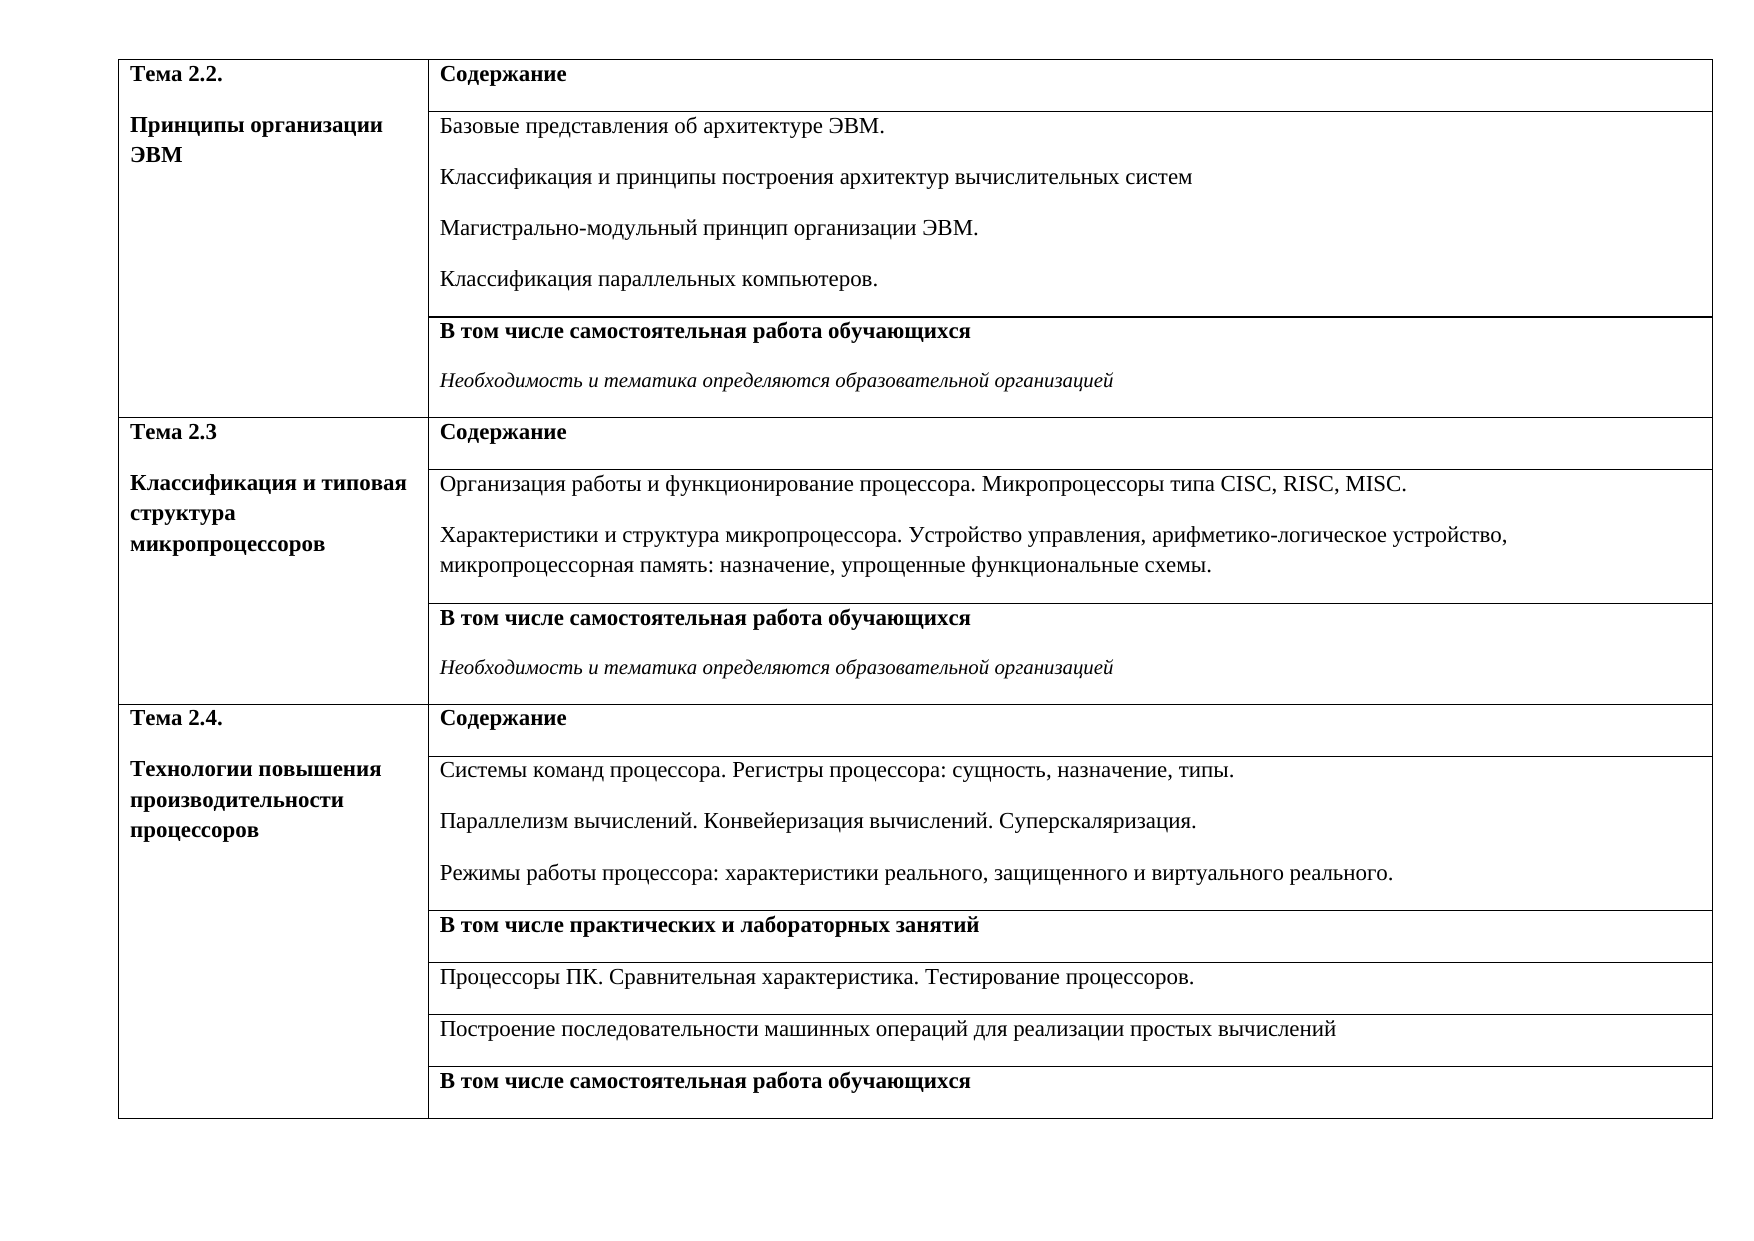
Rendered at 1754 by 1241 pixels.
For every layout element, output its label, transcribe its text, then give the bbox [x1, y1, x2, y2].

table_cell В том числе самостоятельная работа обучающихся Необходимость и тематика определяются образовательной организацией [429, 318, 1712, 417]
table_cell В том числе практических и лабораторных занятий [429, 911, 1712, 962]
table_cell Построение последовательности машинных операций для реализации простых вычислений [429, 1015, 1712, 1066]
table_cell Процессоры ПК. Сравнительная характеристика. Тестирование процессоров. [429, 963, 1712, 1014]
table_cell Тема 2.2. Принципы организации ЭВМ [119, 60, 428, 417]
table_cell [429, 1067, 1712, 1118]
table_cell Содержание [429, 418, 1712, 469]
table_cell Базовые представления об архитектуре ЭВМ. Классификация и принципы построения архитектур вычислительных систем Магистрально-модульный принцип организации ЭВМ. Классификация параллельных компьютеров. [429, 112, 1712, 316]
table_cell Содержание [429, 60, 1712, 111]
table_cell Тема 2.4. Технологии повышения производительности процессоров [119, 705, 428, 1118]
table_cell Системы команд процессора. Регистры процессора: сущность, назначение, типы. Параллелизм вычислений. Конвейеризация вычислений. Суперскаляризация. Режимы работы процессора: характеристики реального, защищенного и виртуального реального. [429, 757, 1712, 910]
table_cell В том числе самостоятельная работа обучающихся Необходимость и тематика определяются образовательной организацией [429, 604, 1712, 703]
table_cell Содержание [429, 705, 1712, 756]
table_cell Тема 2.3 Классификация и типовая структура микропроцессоров [119, 418, 428, 703]
table_cell Организация работы и функционирование процессора. Микропроцессоры типа CISC, RISC, MISC. Характеристики и структура микропроцессора. Устройство управления, арифметико-логическое устройство, микропроцессорная память: назначение, упрощенные функциональные схемы. [429, 470, 1712, 603]
